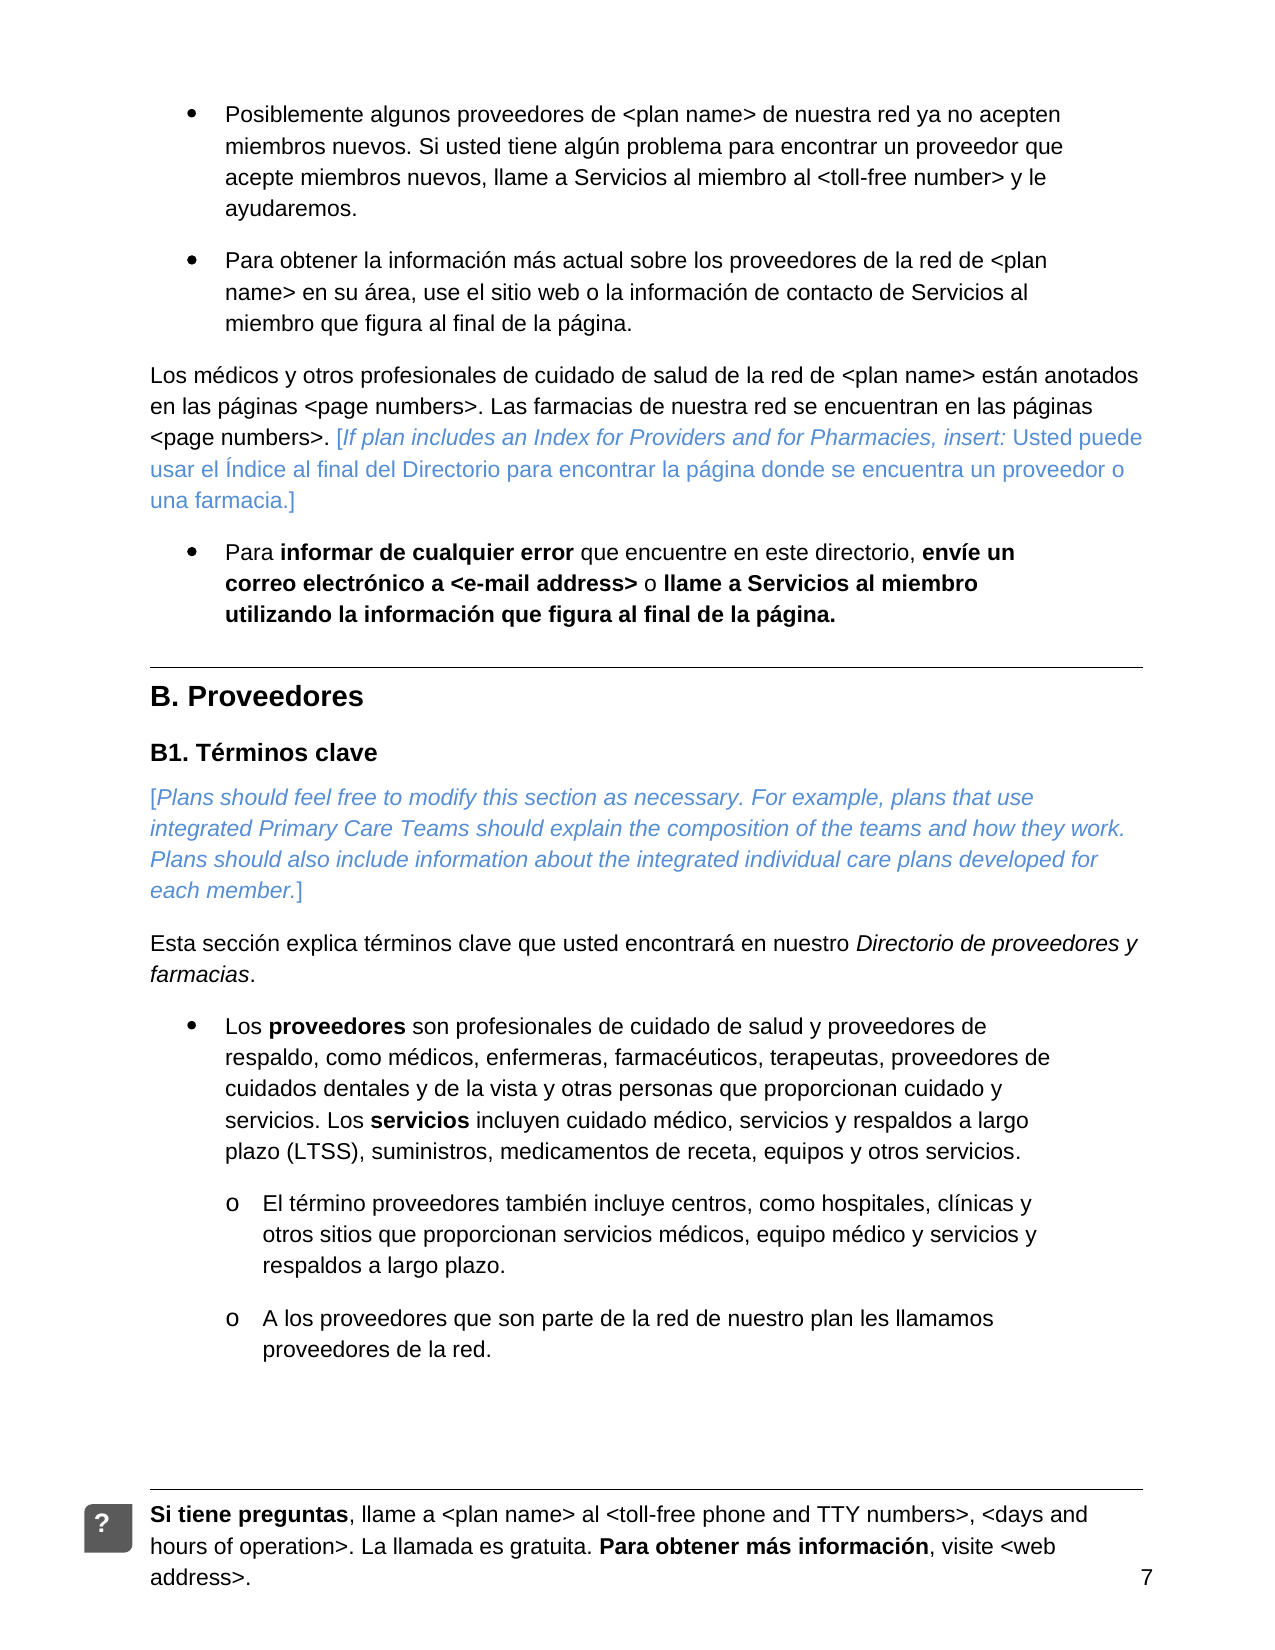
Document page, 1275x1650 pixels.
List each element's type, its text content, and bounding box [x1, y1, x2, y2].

subtitle B1. Términos clave [150, 734, 1068, 768]
text Para obtener la información más actual sobre los proveedores de la red de <plan name> en su área, use el sitio web o la información de contacto de Servicios al miembro que figura al final de la página. [187, 244, 1068, 337]
list El término proveedores también incluye centros, como hospitales, clínicas y otros sitios que proporcionan servicios médicos, equipo médico y servicios y respaldos a largo plazo. [225, 1186, 1068, 1280]
text [Plans should feel free to modify this section as necessary. For example, plans that use integrated Primary Care Teams should explain the composition of the teams and how they work. Plans should also include information about the integrated individual care plans developed for each member.] [150, 780, 1143, 905]
list A los proveedores que son parte de la red de nuestro plan les llamamos proveedores de la red. [225, 1301, 1068, 1363]
text Esta sección explica términos clave que usted encontrará en nuestro Directorio de proveedores y farmacias. [150, 926, 1143, 988]
subtitle Proveedores [150, 668, 1143, 713]
text Posiblemente algunos proveedores de <plan name> de nuestra red ya no acepten miembros nuevos. Si usted tiene algún problema para encontrar un proveedor que acepte miembros nuevos, llame a Servicios al miembro al <toll-free number> y le ayudaremos. [187, 98, 1068, 223]
list Para informar de cualquier error que encuentre en este directorio, envíe un correo electrónico a <e-mail address> o llame a Servicios al miembro utilizando la información que figura al final de la página. [187, 535, 1068, 629]
text Los médicos y otros profesionales de cuidado de salud de la red de <plan name> están anotados en las páginas <page numbers>. Las farmacias de nuestra red se encuentran en las páginas <page numbers>. [If plan includes an Index for Providers and for Pharmacies, insert: Usted puede usar el Índice al final del Directorio para encontrar la página donde se encuentra un proveedor o una farmacia.] [150, 358, 1143, 514]
list Los proveedores son profesionales de cuidado de salud y proveedores de respaldo, como médicos, enfermeras, farmacéuticos, terapeutas, proveedores de cuidados dentales y de la vista y otras personas que proporcionan cuidado y servicios. Los servicios incluyen cuidado médico, servicios y respaldos a largo plazo (LTSS), suministros, medicamentos de receta, equipos y otros servicios. [187, 1009, 1068, 1166]
